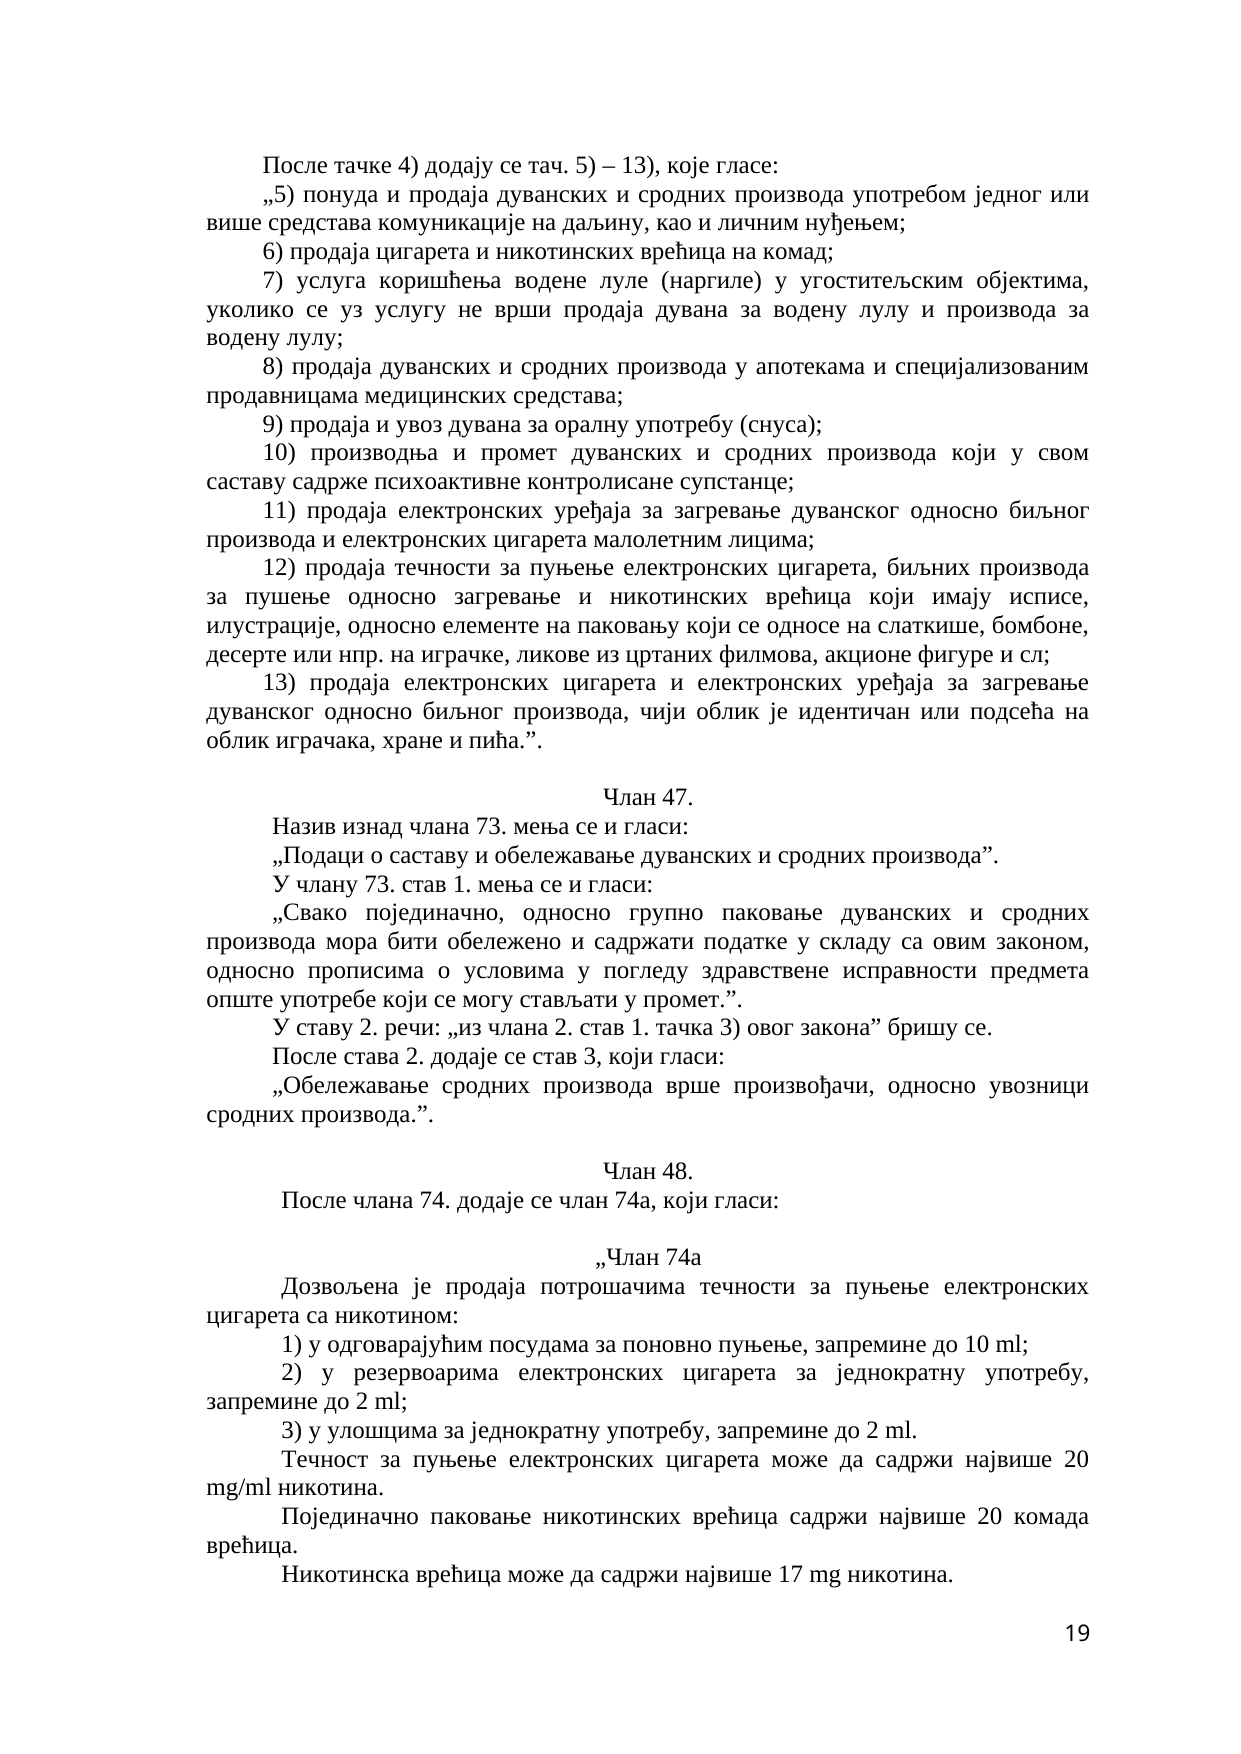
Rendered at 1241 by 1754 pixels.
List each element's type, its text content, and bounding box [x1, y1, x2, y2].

text 6) продаја цигарета и никотинских врећица на комад; [206, 236, 1090, 265]
text После става 2. додаје се став 3, који гласи: [206, 1041, 1090, 1070]
text У члану 73. став 1. мења се и гласи: [206, 869, 1090, 897]
text 8) продаја дуванских и сродних производа у апотекама и специјализованим продавницама медицинских средстава; [206, 351, 1090, 409]
text Појединачно паковање никотинских врећица садржи највише 20 комада врећица. [206, 1501, 1090, 1559]
text 2) у резервоарима електронских цигарета за једнократну употребу, запремине до 2 ml; [206, 1357, 1090, 1415]
text 12) продаја течности за пуњење електронских цигарета, биљних производа за пушење односно загревање и никотинских врећица који имају исписе, илустрације, односно елементе на паковању који се односе на слаткише, бомбоне, десерте или нпр. на играчке, ликове из цртаних филмова, акционе фигуре и сл; [206, 552, 1090, 667]
text Течност за пуњење електронских цигарета може да садржи највише 20 mg/ml никотина. [206, 1444, 1090, 1501]
text 1) у одговарајућим посудама за поновно пуњење, запремине до 10 ml; [206, 1329, 1090, 1357]
text 9) продаја и увоз дувана за оралну употребу (снуса); [206, 409, 1090, 437]
text Дозвољена је продаја потрошачима течности за пуњење електронских цигарета са никотином: [206, 1271, 1090, 1329]
text Члан 48. [206, 1156, 1090, 1185]
text У ставу 2. речи: „из члана 2. став 1. тачка 3) овог закона” бришу се. [206, 1012, 1090, 1041]
text „Члан 74а [206, 1242, 1090, 1271]
text Члан 47. [206, 782, 1090, 811]
text 7) услуга коришћења водене луле (наргиле) у угоститељским објектима, уколико се уз услугу не врши продаја дувана за водену лулу и производа за водену лулу; [206, 265, 1090, 351]
text Никотинска врећица може да садржи највише 17 mg никотина. [206, 1559, 1090, 1587]
text „5) понуда и продаја дуванских и сродних производа употребом једног или више средстава комуникације на даљину, као и личним нуђењем; [206, 179, 1090, 236]
text „Подаци о саставу и обележавање дуванских и сродних производа”. [206, 840, 1090, 869]
text После тачке 4) додају се тач. 5) – 13), које гласе: [206, 150, 1090, 179]
text „Обележавање сродних производа врше произвођачи, односно увозници сродних производа.”. [206, 1070, 1090, 1127]
text 10) производња и промет дуванских и сродних производа који у свом саставу садрже психоактивне контролисане супстанце; [206, 437, 1090, 495]
text После члана 74. додаје се члан 74а, који гласи: [206, 1185, 1090, 1214]
text „Свако појединачно, односно групно паковање дуванских и сродних производа мора бити обележено и садржати податке у складу са овим законом, односно прописима о условима у погледу здравствене исправности предмета опште употребе који се могу стављати у промет.”. [206, 897, 1090, 1012]
text 11) продаја електронских уређаја за загревање дуванског односно биљног производа и електронских цигарета малолетним лицима; [206, 495, 1090, 552]
text 13) продаја електронских цигарета и електронских уређаја за загревање дуванског односно биљног производа, чији облик је идентичан или подсећа на облик играчака, хране и пића.”. [206, 667, 1090, 754]
text Назив изнад члана 73. мења се и гласи: [206, 811, 1090, 840]
text 3) у улошцима за једнократну употребу, запремине до 2 ml. [206, 1415, 1090, 1444]
